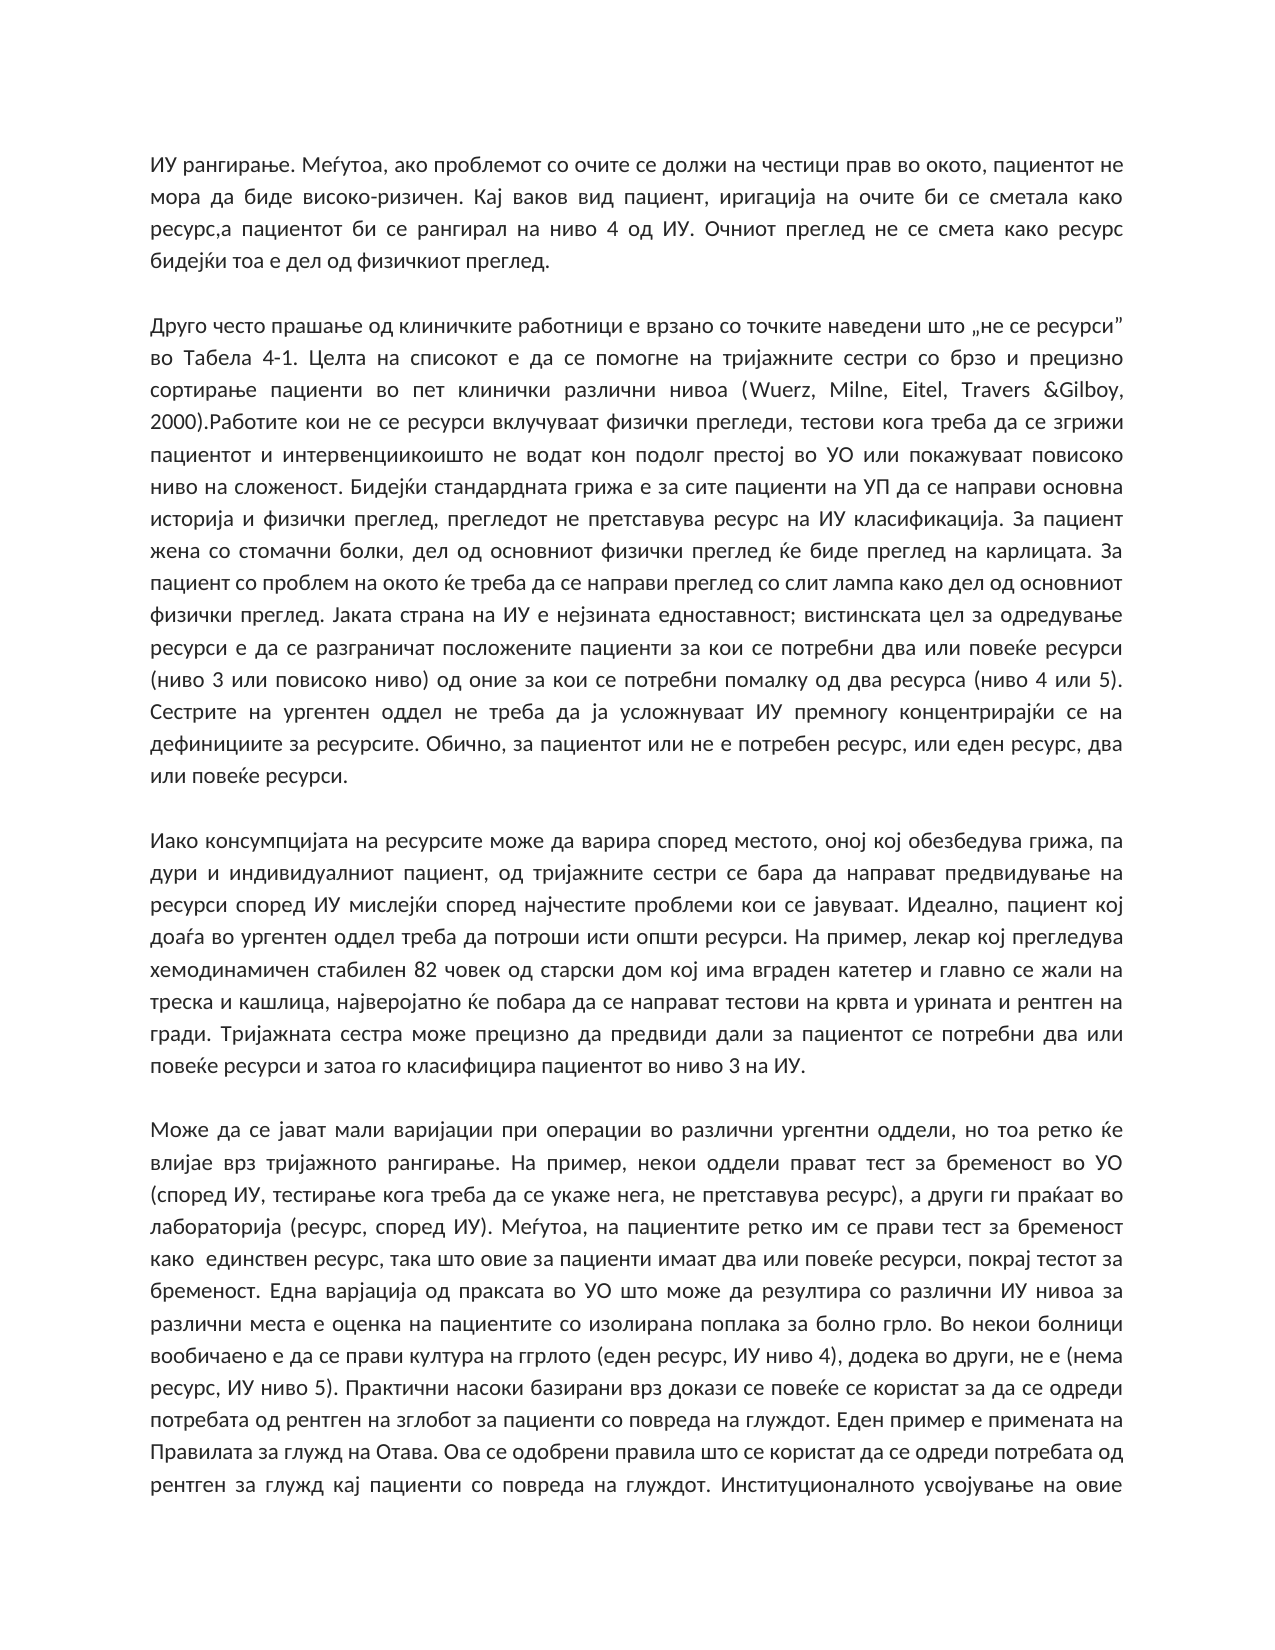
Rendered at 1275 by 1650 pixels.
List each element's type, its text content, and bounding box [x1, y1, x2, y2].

text Иако консумпцијата на ресурсите може да варира според местото, оној кој обезбедува грижа, па дури и индивидуалниот пациент, од тријажните сестри се бара да направат предвидување на ресурси според ИУ мислејќи според најчестите проблеми кои се јавуваат. Идеално, пациент кој доаѓа во ургентен оддел треба да потроши исти општи ресурси. На пример, лекар кој прегледува хемодинамичен стабилен 82 човек од старски дом кој има вграден катетер и главно се жали на треска и кашлица, најверојатно ќе побара да се направат тестови на крвта и урината и рентген на гради. Тријажната сестра може прецизно да предвиди дали за пациентот се потребни два или повеќе ресурси и затоа го класифицира пациентот во ниво 3 на ИУ. [150, 826, 1125, 1079]
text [150, 1116, 1125, 1498]
text Друго често прашање од клиничките работници е врзано со точките наведени што „не се ресурси” во Табела 4-1. Целта на списокот е да се помогне на тријажните сестри со брзо и прецизно сортирање пациенти во пет клинички различни нивоа (Wuerz, Milne, Eitel, Travers &Gilboy, 2000).Работите кои не се ресурси вклучуваат физички прегледи, тестови кога треба да се згрижи пациентот и интервенциикоишто не водат кон подолг престој во УО или покажуваат повисоко ниво на сложеност. Бидејќи стандардната грижа е за сите пациенти на УП да се направи основна историја и физички преглед, прегледот не претставува ресурс на ИУ класификација. За пациент жена со стомачни болки, дел од основниот физички преглед ќе биде преглед на карлицата. За пациент со проблем на окото ќе треба да се направи преглед со слит лампа како дел од основниот физички преглед. Јаката страна на ИУ е нејзината едноставност; вистинската цел за одредување ресурси е да се разграничат посложените пациенти за кои се потребни два или повеќе ресурси (ниво 3 или повисоко ниво) од оние за кои се потребни помалку од два ресурса (ниво 4 или 5). Сестрите на ургентен оддел не треба да ја усложнуваат ИУ премногу концентрирајќи се на дефинициите за ресурсите. Обично, за пациентот или не е потребен ресурс, или еден ресурс, два или повеќе ресурси. [150, 311, 1125, 789]
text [150, 150, 1125, 274]
